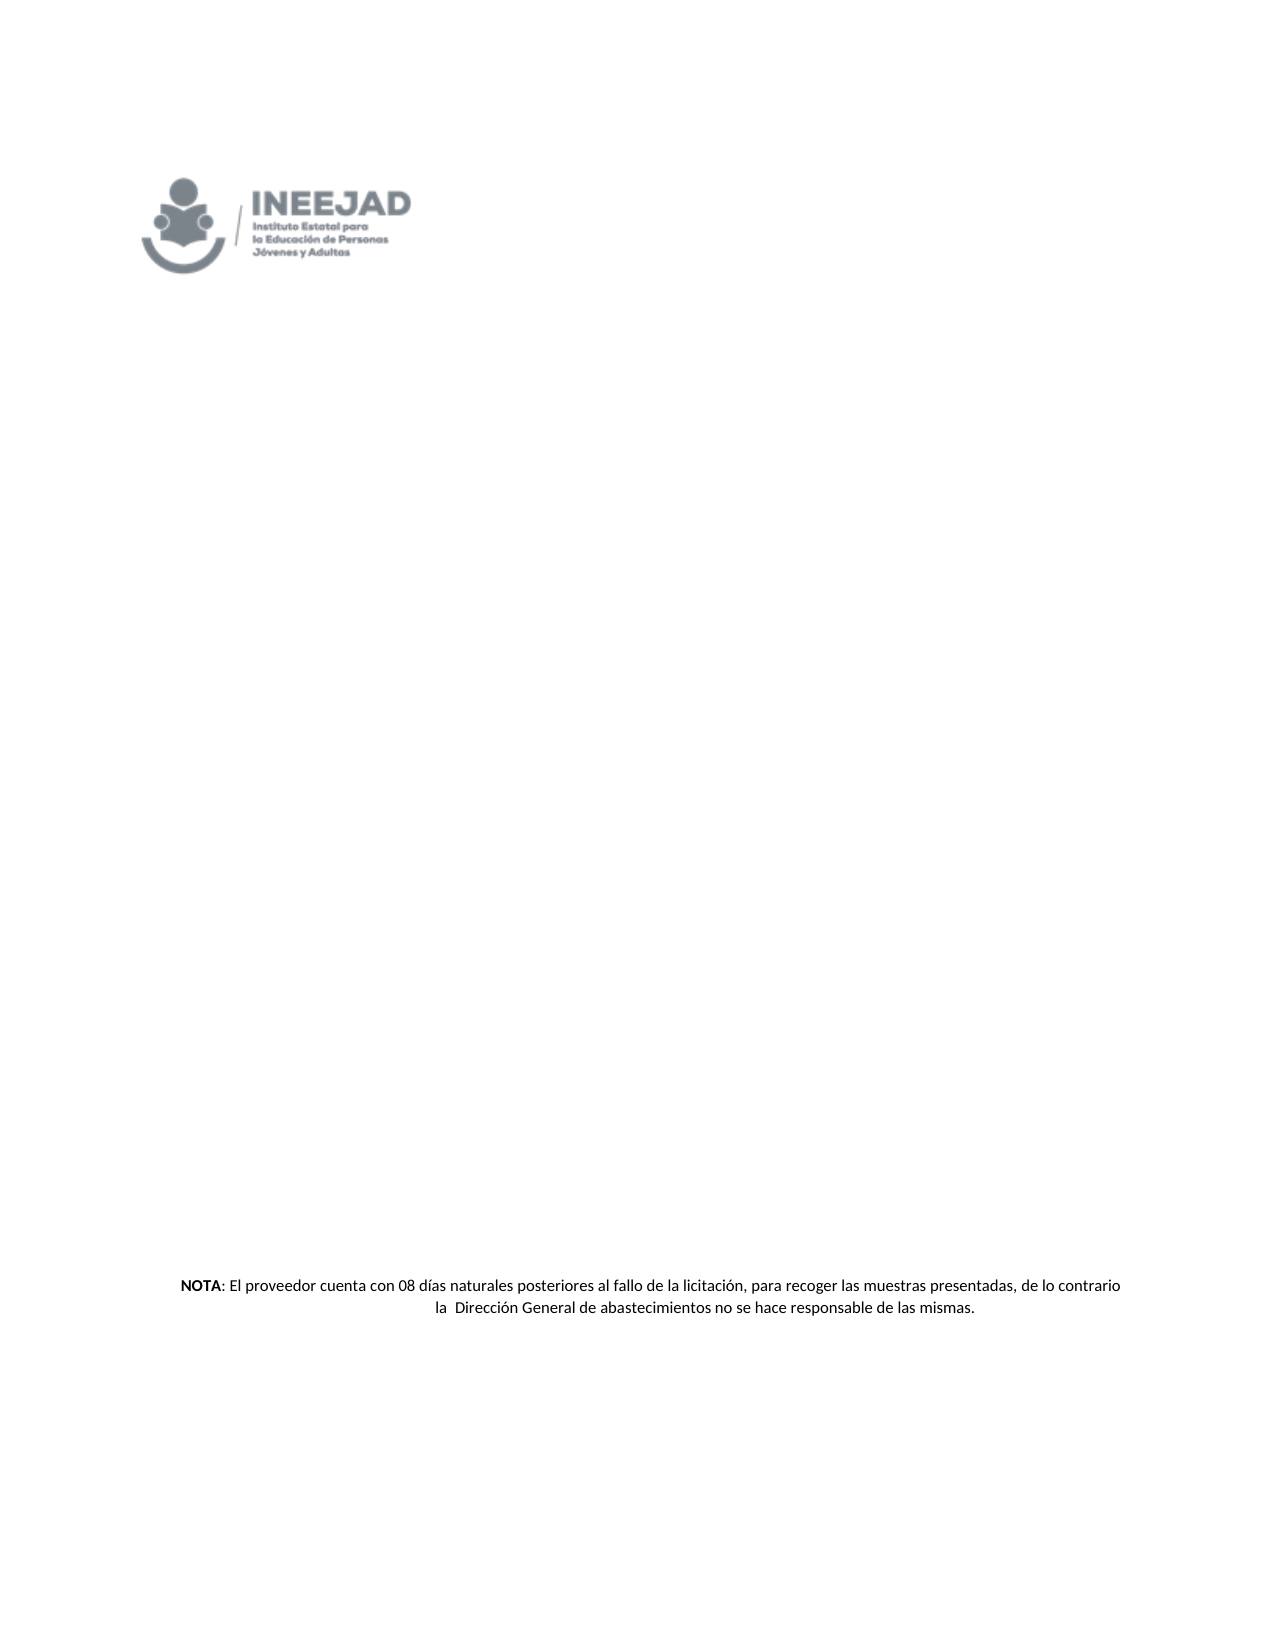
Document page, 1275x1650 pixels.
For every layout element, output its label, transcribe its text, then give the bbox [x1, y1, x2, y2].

text NOTA: El proveedor cuenta con 08 días naturales posteriores al fallo de la licitación, para recoger las muestras presentadas, de lo contrario la Dirección General de abastecimientos no se hace responsable de las mismas. [181, 1276, 1129, 1317]
picture [81, 103, 1275, 1276]
